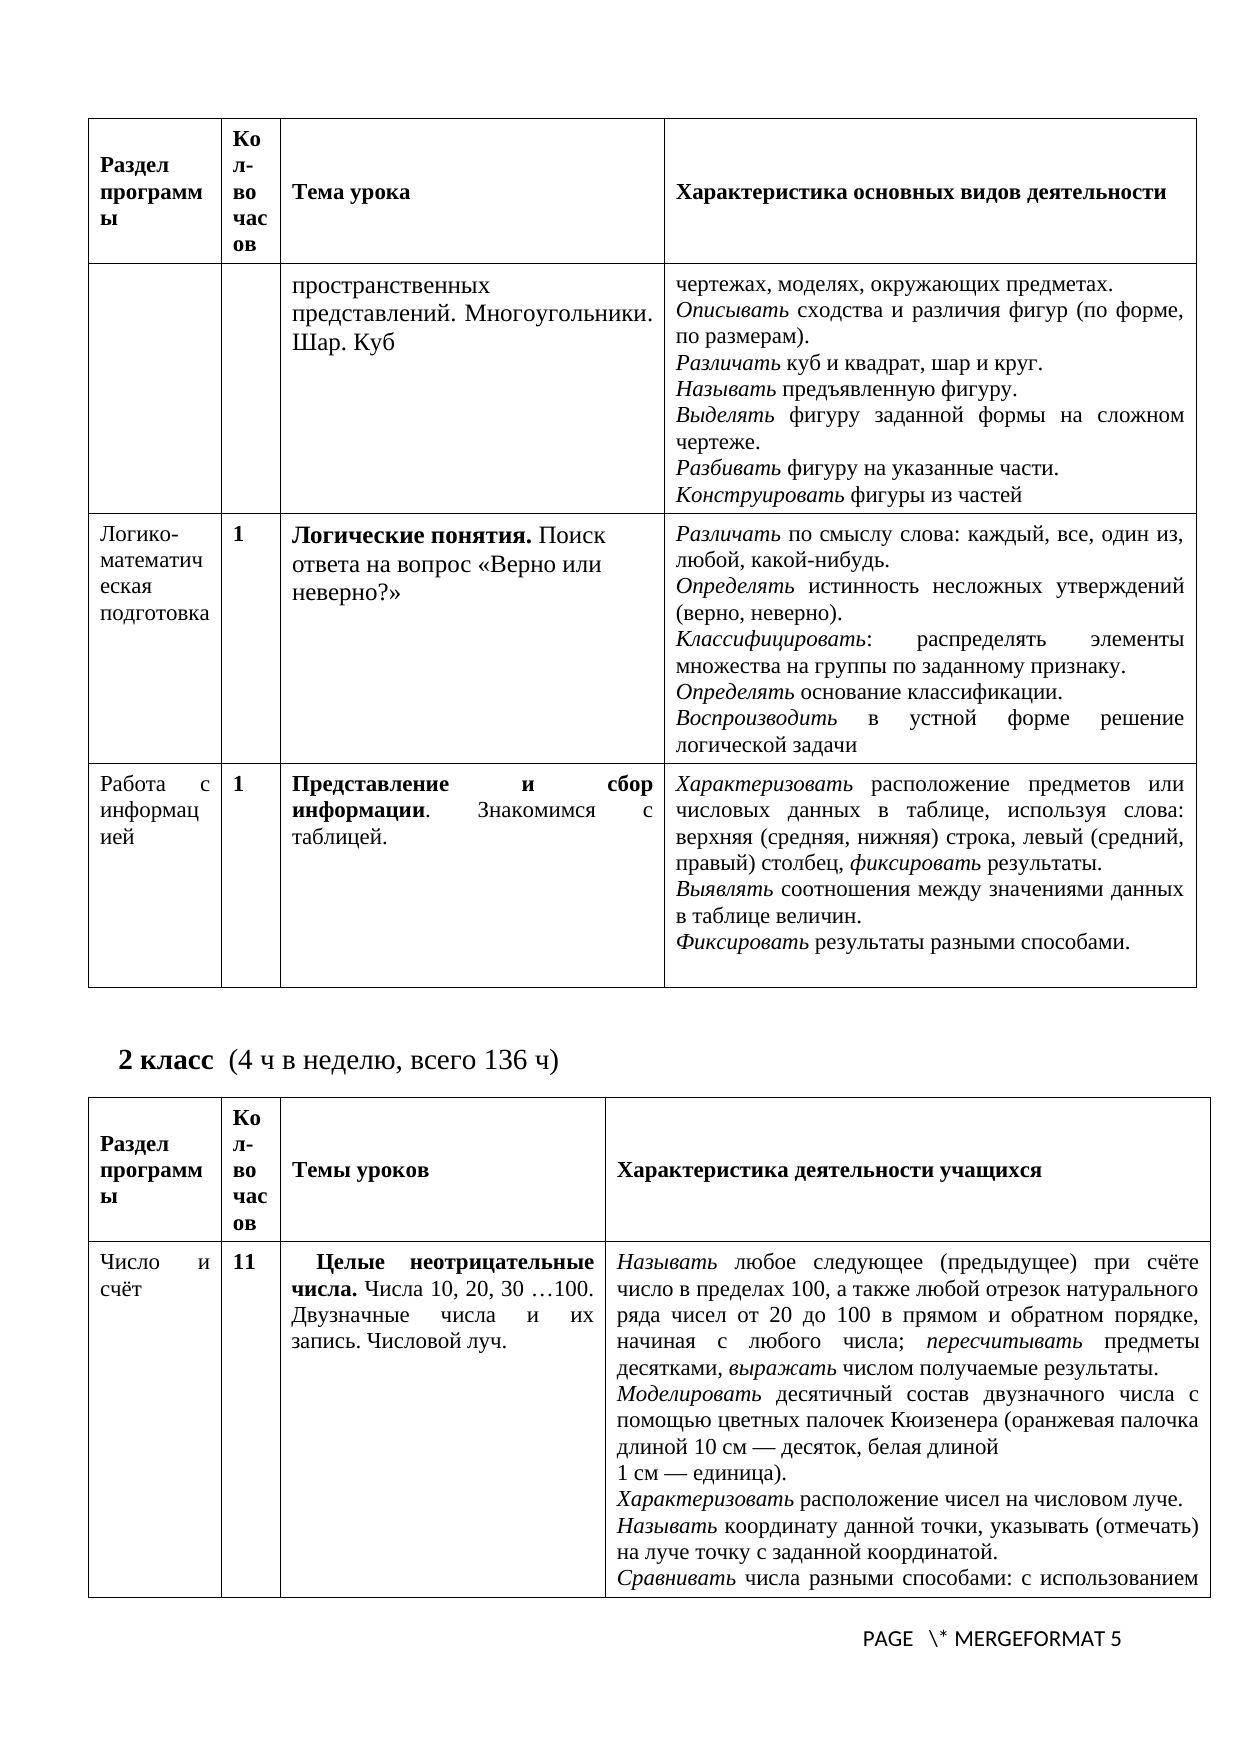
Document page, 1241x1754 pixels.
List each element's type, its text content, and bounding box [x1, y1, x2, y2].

table_cell 11 [222, 1242, 280, 1597]
table_header Кол-во часов [222, 1098, 280, 1241]
table_header Характеристика деятельности учащихся [606, 1098, 1210, 1241]
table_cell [606, 1242, 1210, 1597]
table_header Раздел программы [89, 119, 221, 263]
table_header Раздел программы [89, 1098, 221, 1241]
table_cell Работа с информацией [89, 764, 221, 987]
table_header Темы уроков [281, 1098, 605, 1241]
table_cell 4 [222, 264, 280, 513]
table_header Тема урока [281, 119, 664, 263]
table_cell 1 [222, 514, 280, 763]
table_cell 1 [222, 764, 280, 987]
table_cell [281, 264, 664, 513]
table_cell Логико-математическая подготовка [89, 514, 221, 763]
text 2 класс (4 ч в неделю, всего 136 ч) [118, 1042, 1122, 1076]
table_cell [281, 1242, 605, 1597]
table_cell Различать по смыслу слова: каждый, все, один из, любой, какой-нибудь. Определять истинность несложных утверждений (верно, неверно). Классифицировать: распределять элементы множества на группы по заданному признаку. Определять основание классификации. Воспроизводить в устной форме решение логической задачи [665, 514, 1196, 763]
table_header Характеристика основных видов деятельности [665, 119, 1196, 263]
table_cell Число и счёт [89, 1242, 221, 1597]
table_cell Представление и сбор информации. Знакомимся с таблицей. [281, 764, 664, 987]
table_cell Характеризовать расположение предметов или числовых данных в таблице, используя слова: верхняя (средняя, нижняя) строка, левый (средний, правый) столбец, фиксировать результаты. Выявлять соотношения между значениями данных в таблице величин. Фиксировать результаты разными способами. [665, 764, 1196, 987]
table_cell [665, 264, 1196, 513]
table_cell Логические понятия. Поиск ответа на вопрос «Верно или неверно?» [281, 514, 664, 763]
table_header Кол-во часов [222, 119, 280, 263]
